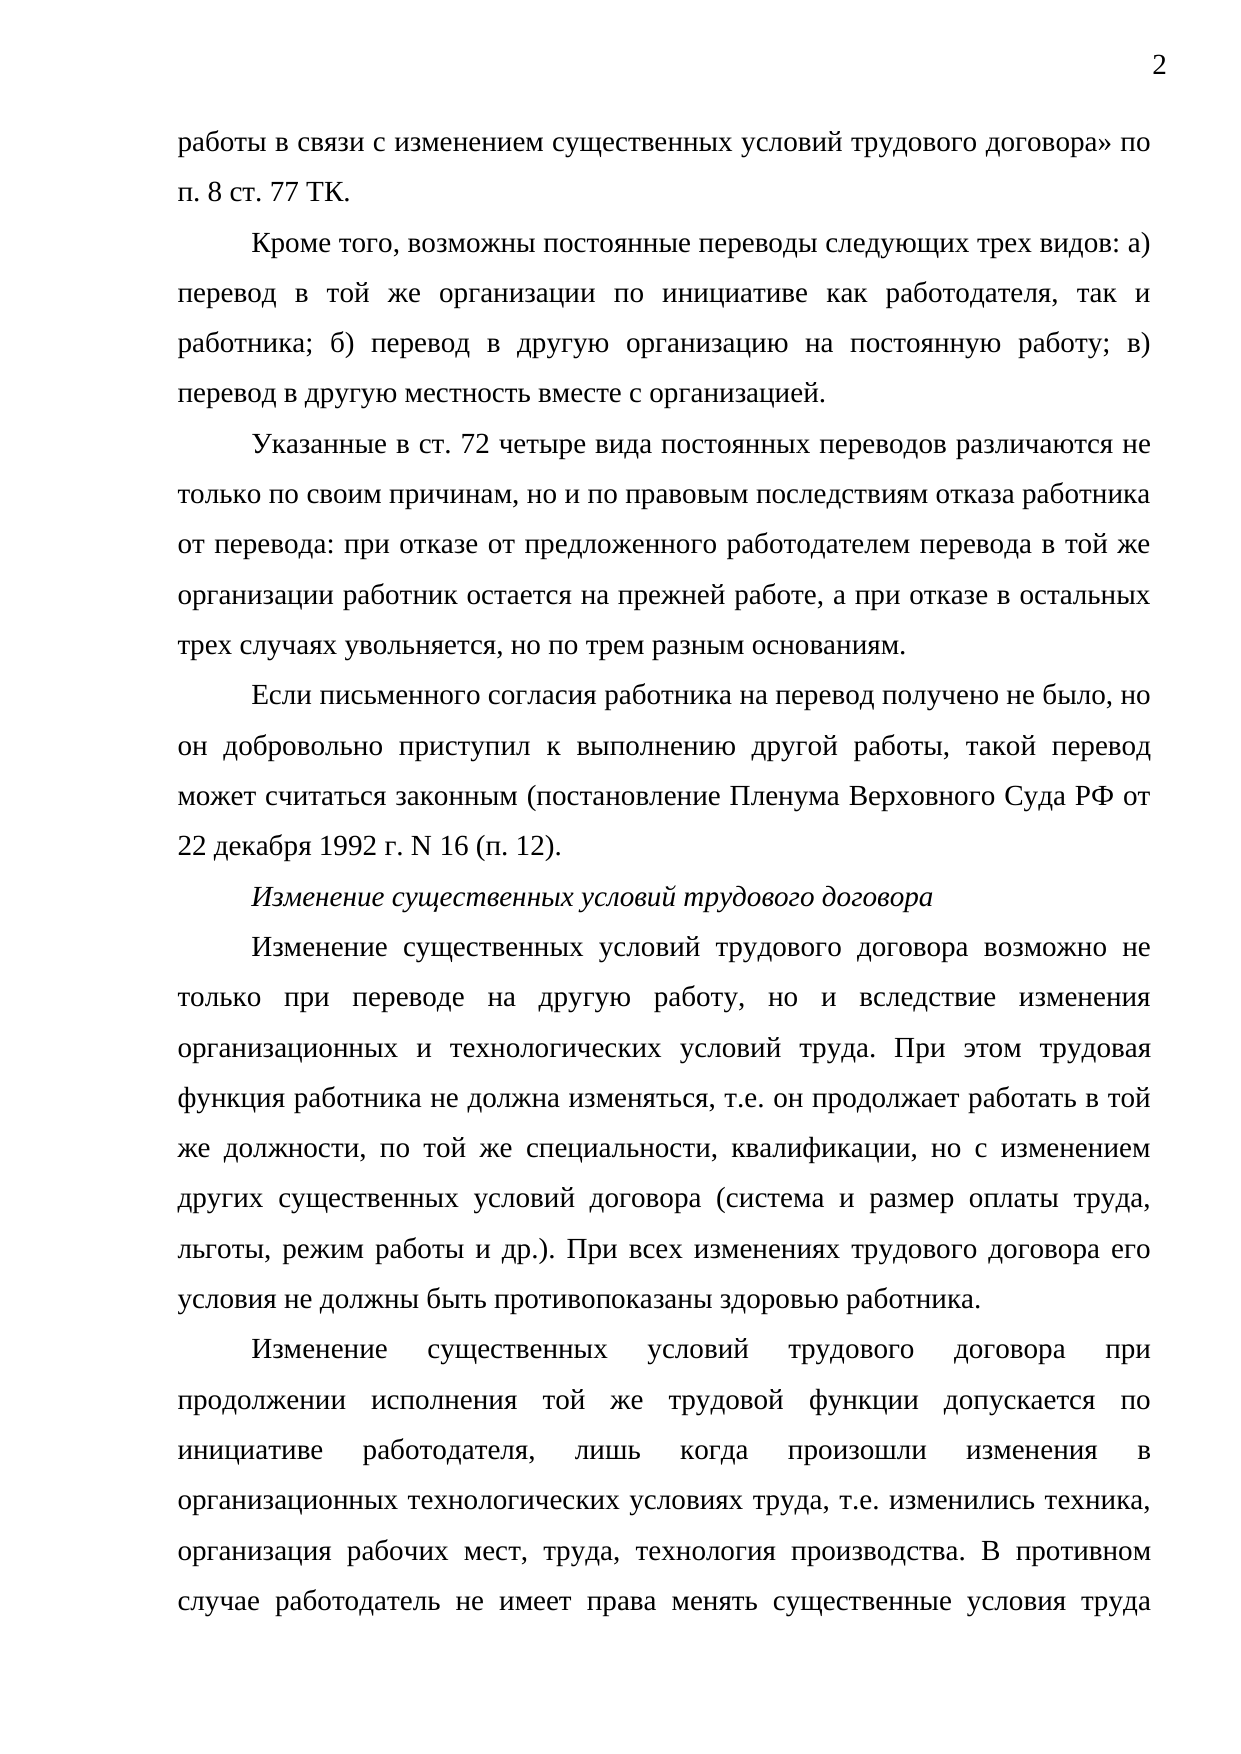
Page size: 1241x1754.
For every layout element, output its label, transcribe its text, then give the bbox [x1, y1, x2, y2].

text Кроме того, возможны постоянные переводы следующих трех видов: а) перевод в той же организации по инициативе как работодателя, так и работника; б) перевод в другую организацию на постоянную работу; в) перевод в другую местность вместе с организацией. [177, 225, 1152, 409]
text Если письменного согласия работника на перевод получено не было, но он добровольно приступил к выполнению другой работы, такой перевод может считаться законным (постановление Пленума Верховного Суда РФ от 22 декабря 1992 г. N 16 (п. 12). [177, 677, 1152, 862]
text Изменение существенных условий трудового договора возможно не только при переводе на другую работу, но и вследствие изменения организационных и технологических условий труда. При этом трудовая функция работника не должна изменяться, т.е. он продолжает работать в той же должности, по той же специальности, квалификации, но с изменением других существенных условий договора (система и размер оплаты труда, льготы, режим работы и др.). При всех изменениях трудового договора его условия не должны быть противопоказаны здоровью работника. [177, 929, 1152, 1315]
text Указанные в ст. 72 четыре вида постоянных переводов различаются не только по своим причинам, но и по правовым последствиям отказа работника от перевода: при отказе от предложенного работодателем перевода в той же организации работник остается на прежней работе, а при отказе в остальных трех случаях увольняется, но по трем разным основаниям. [177, 426, 1152, 661]
text Изменение существенных условий трудового договора [177, 879, 1152, 912]
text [177, 1332, 1152, 1617]
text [177, 124, 1152, 208]
